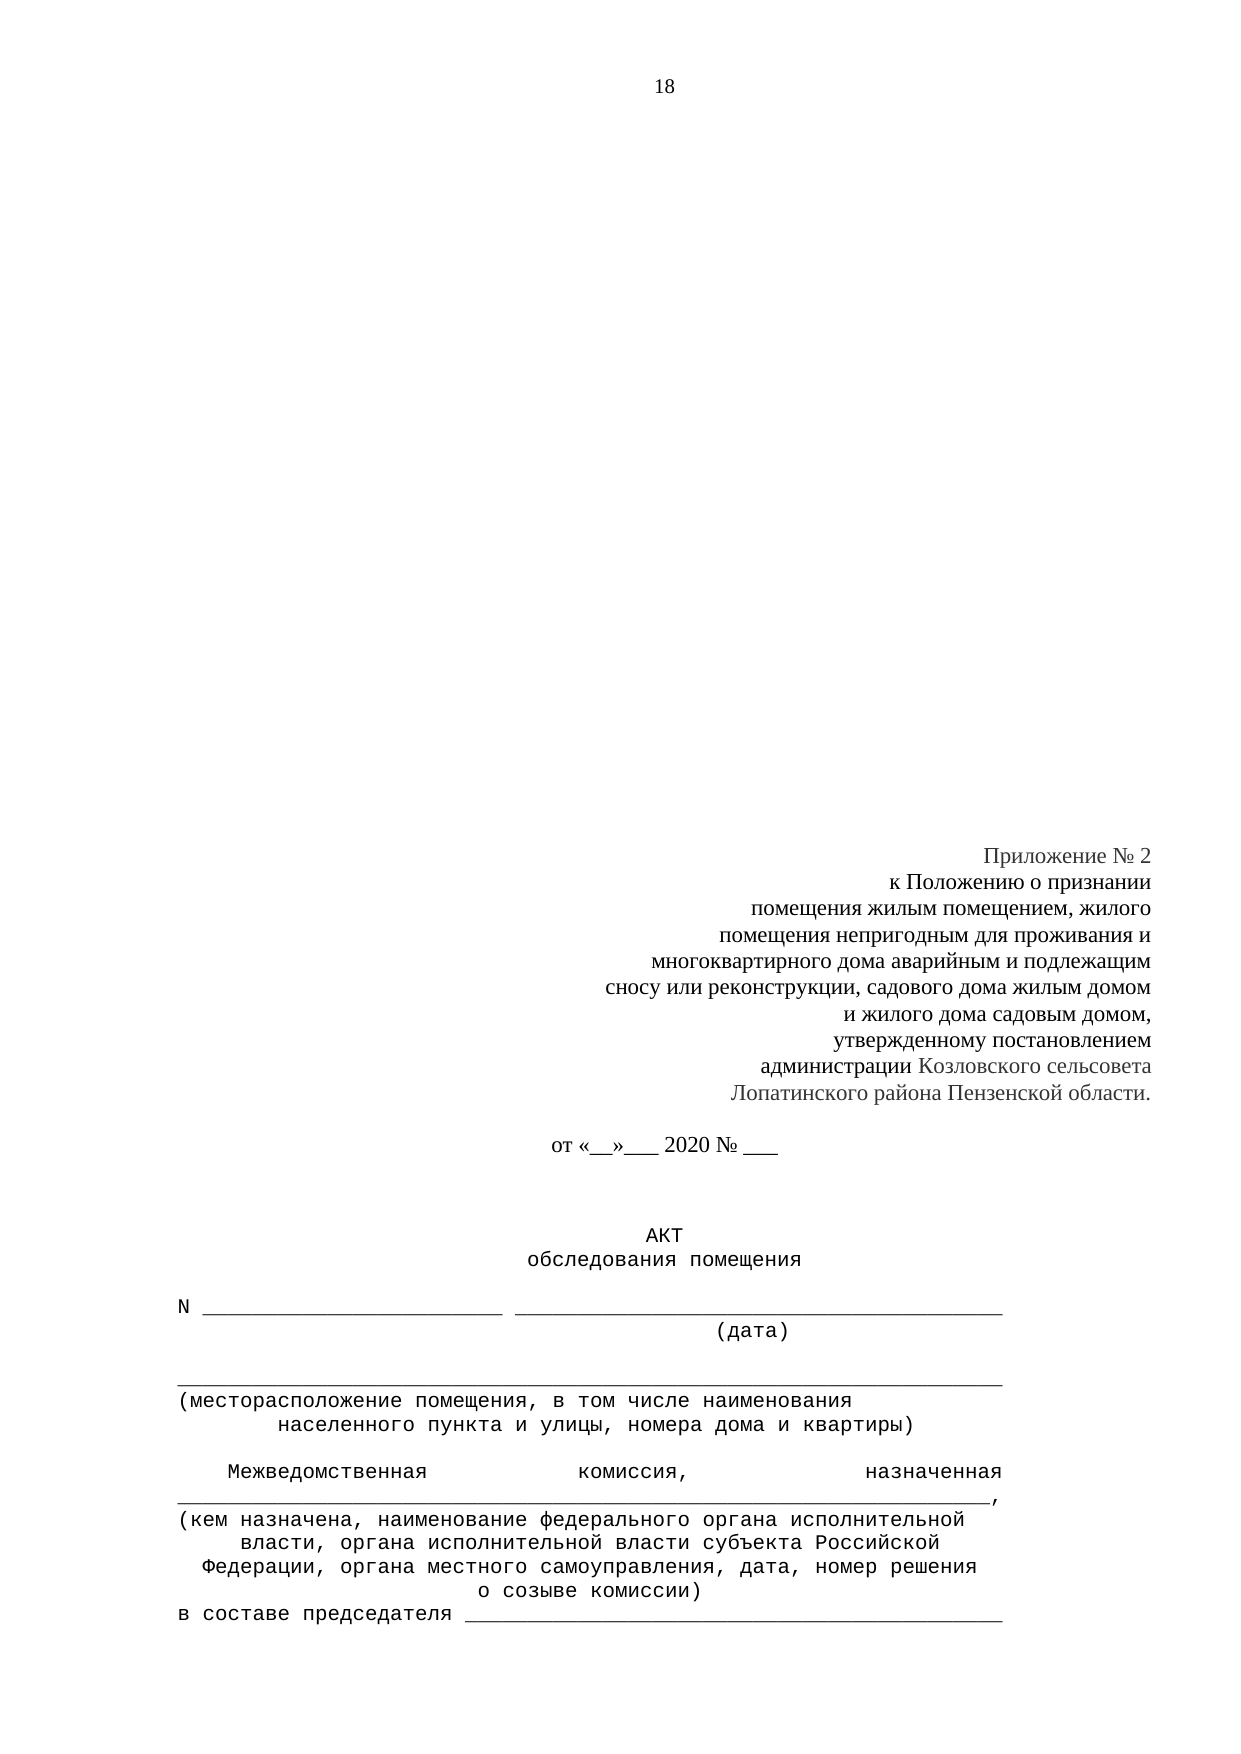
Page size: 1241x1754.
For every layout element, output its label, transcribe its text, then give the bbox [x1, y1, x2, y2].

text и жилого дома садовым домом, [177, 1000, 1152, 1026]
text от «__»___ 2020 № ___ [177, 1132, 1152, 1158]
text (дата) [177, 1319, 1152, 1343]
text обследования помещения [177, 1249, 1152, 1272]
text Межведомственная комиссия, назначенная [177, 1461, 1152, 1485]
text власти, органа исполнительной власти субъекта Российской [177, 1532, 1152, 1556]
text Федерации, органа местного самоуправления, дата, номер решения [177, 1556, 1152, 1580]
text (кем назначена, наименование федерального органа исполнительной [177, 1509, 1152, 1532]
text населенного пункта и улицы, номера дома и квартиры) [177, 1414, 1152, 1438]
text в составе председателя ___________________________________________ [177, 1603, 1152, 1627]
text __________________________________________________________________ [177, 1367, 1152, 1391]
text _________________________________________________________________, [177, 1485, 1152, 1509]
text Лопатинского района Пензенской области. [177, 1079, 1152, 1105]
text администрации Козловского сельсовета [177, 1052, 1152, 1079]
text к Положению о признании [177, 868, 1152, 894]
text N ________________________ _______________________________________ [177, 1296, 1152, 1319]
text (месторасположение помещения, в том числе наименования [177, 1391, 1152, 1414]
text АКТ [177, 1225, 1152, 1249]
text о созыве комиссии) [177, 1580, 1152, 1603]
text утвержденному постановлением [177, 1026, 1152, 1052]
text сносу или реконструкции, садового дома жилым домом [177, 973, 1152, 1000]
text многоквартирного дома аварийным и подлежащим [177, 947, 1152, 973]
text помещения непригодным для проживания и [177, 921, 1152, 947]
text помещения жилым помещением, жилого [177, 894, 1152, 921]
text Приложение № 2 [177, 842, 1152, 868]
